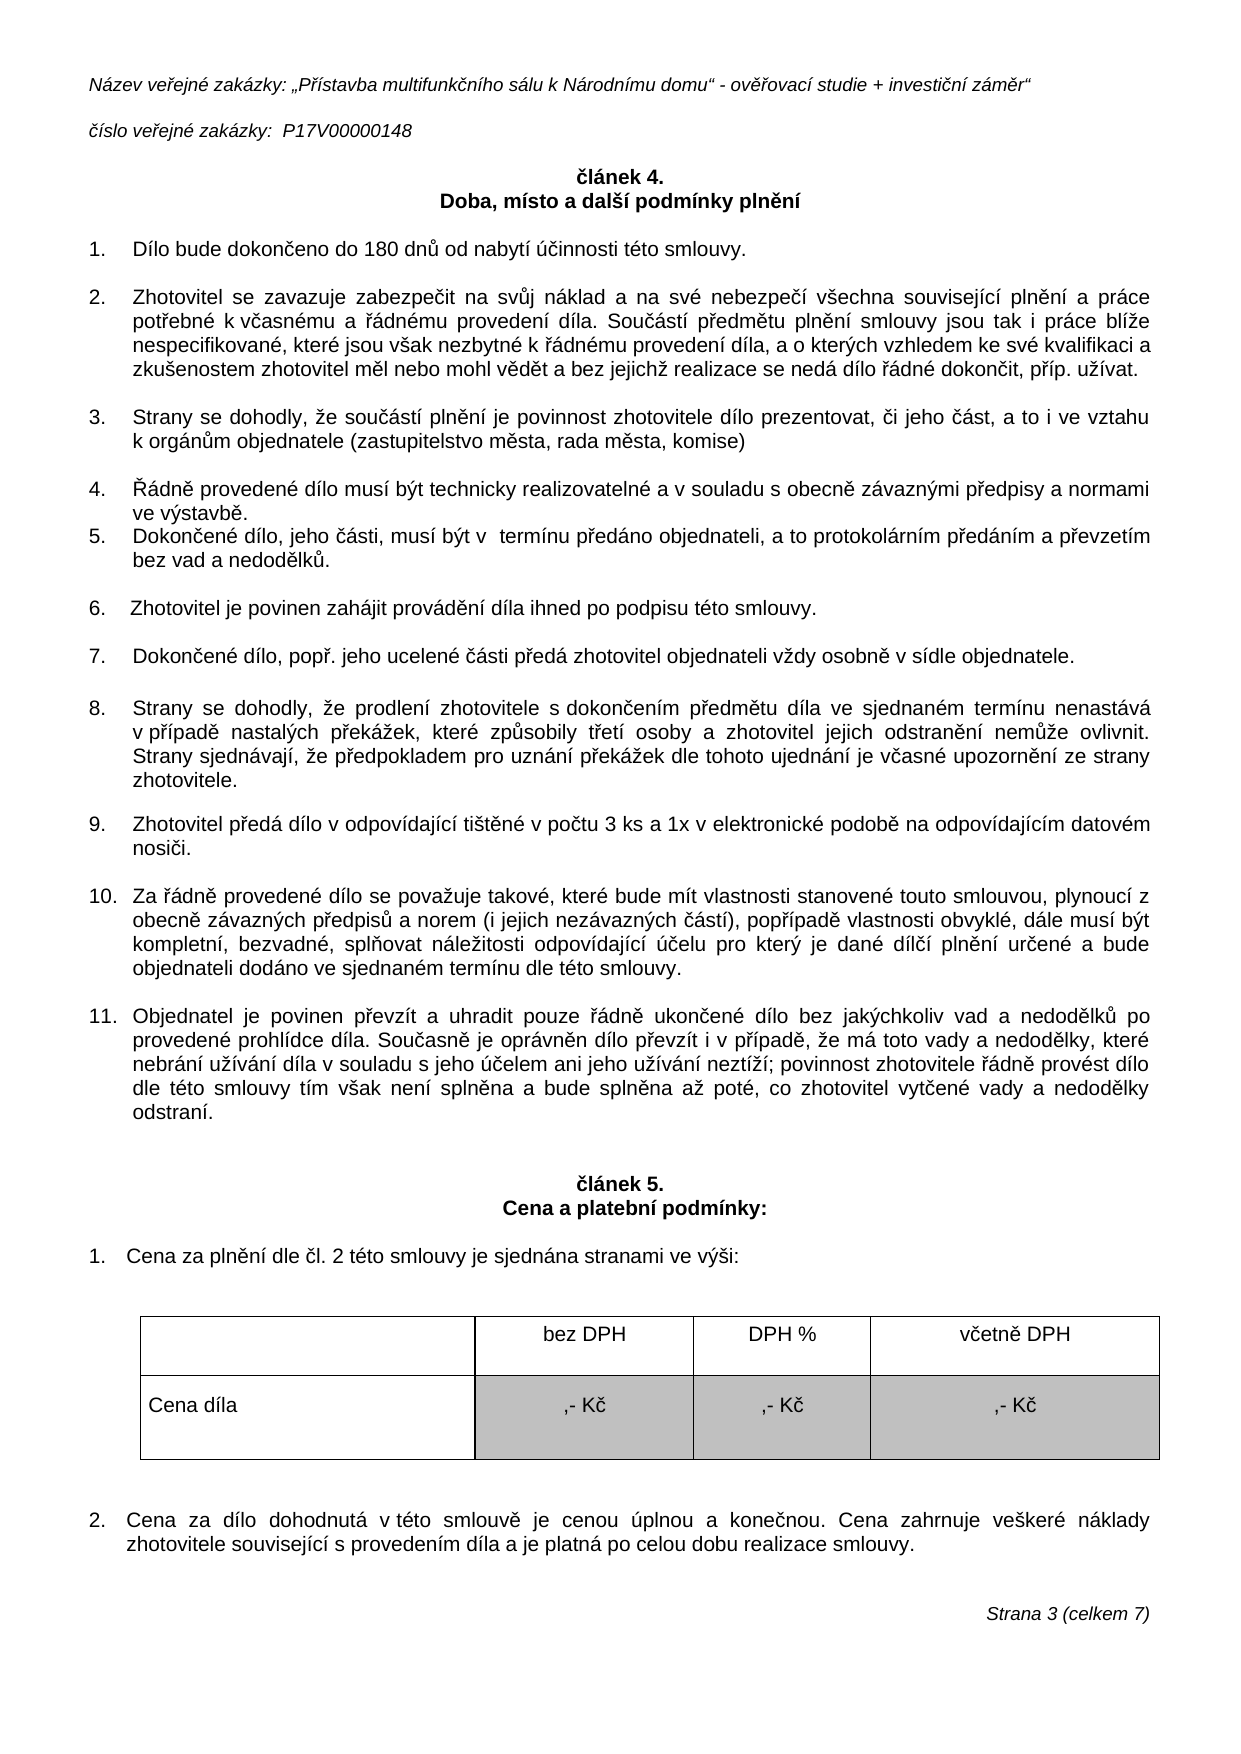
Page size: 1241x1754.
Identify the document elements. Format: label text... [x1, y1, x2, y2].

list Objednatel je povinen převzít a uhradit pouze řádně ukončené dílo bez jakýchkoliv vad a nedodělků po provedené prohlídce díla. Současně je oprávněn dílo převzít i v případě, že má toto vady a nedodělky, které nebrání užívání díla v souladu s jeho účelem ani jeho užívání neztíží; povinnost zhotovitele řádně provést dílo dle této smlouvy tím však není splněna a bude splněna až poté, co zhotovitel vytčené vady a nedodělky odstraní. [89, 1004, 1152, 1124]
list Za řádně provedené dílo se považuje takové, které bude mít vlastnosti stanovené touto smlouvou, plynoucí z obecně závazných předpisů a norem (i jejich nezávazných částí), popřípadě vlastnosti obvyklé, dále musí být kompletní, bezvadné, splňovat náležitosti odpovídající účelu pro který je dané dílčí plnění určené a bude objednateli dodáno ve sjednaném termínu dle této smlouvy. [89, 884, 1152, 980]
table_header bez DPH [476, 1317, 693, 1375]
list Dokončené dílo, popř. jeho ucelené části předá zhotovitel objednateli vždy osobně v sídle objednatele. [89, 644, 1152, 668]
list Strany se dohodly, že součástí plnění je povinnost zhotovitele dílo prezentovat, či jeho část, a to i ve vztahu k orgánům objednatele (zastupitelstvo města, rada města, komise) [89, 404, 1152, 452]
list Zhotovitel se zavazuje zabezpečit na svůj náklad a na své nebezpečí všechna související plnění a práce potřebné k včasnému a řádnému provedení díla. Součástí předmětu plnění smlouvy jsou tak i práce blíže nespecifikované, které jsou však nezbytné k řádnému provedení díla, a o kterých vzhledem ke své kvalifikaci a zkušenostem zhotovitel měl nebo mohl vědět a bez jejichž realizace se nedá dílo řádné dokončit, příp. užívat. [89, 285, 1152, 381]
list Zhotovitel předá dílo v odpovídající tištěné v počtu 3 ks a 1x v elektronické podobě na odpovídajícím datovém nosiči. [89, 812, 1152, 860]
list Dokončené dílo, jeho části, musí být v termínu předáno objednateli, a to protokolárním předáním a převzetím bez vad a nedodělků. [89, 524, 1152, 572]
list Cena za plnění dle čl. 2 této smlouvy je sjednána stranami ve výši: [89, 1244, 1152, 1268]
text článek 5. [89, 1172, 1152, 1196]
list Strany se dohodly, že prodlení zhotovitele s dokončením předmětu díla ve sjednaném termínu nenastává v případě nastalých překážek, které způsobily třetí osoby a zhotovitel jejich odstranění nemůže ovlivnit. Strany sjednávají, že předpokladem pro uznání překážek dle tohoto ujednání je včasné upozornění ze strany zhotovitele. [89, 696, 1152, 791]
table_header DPH % [694, 1317, 870, 1375]
list Dílo bude dokončeno do 180 dnů od nabytí účinnosti této smlouvy. [89, 237, 1152, 261]
table_cell Cena díla [141, 1376, 474, 1459]
table_cell ,- Kč [694, 1376, 870, 1459]
text Cena a platební podmínky: [89, 1196, 1152, 1220]
table_header [141, 1317, 474, 1375]
text článek 4. [89, 165, 1152, 189]
text Doba, místo a další podmínky plnění [89, 189, 1152, 213]
table_cell ,- Kč [871, 1376, 1159, 1459]
list Zhotovitel je povinen zahájit provádění díla ihned po podpisu této smlouvy. [89, 596, 1152, 620]
list Cena za dílo dohodnutá v této smlouvě je cenou úplnou a konečnou. Cena zahrnuje veškeré náklady zhotovitele související s provedením díla a je platná po celou dobu realizace smlouvy. [89, 1508, 1152, 1556]
table_header včetně DPH [871, 1317, 1159, 1375]
table_cell ,- Kč [476, 1376, 693, 1459]
list Řádně provedené dílo musí být technicky realizovatelné a v souladu s obecně závaznými předpisy a normami ve výstavbě. [89, 476, 1152, 524]
